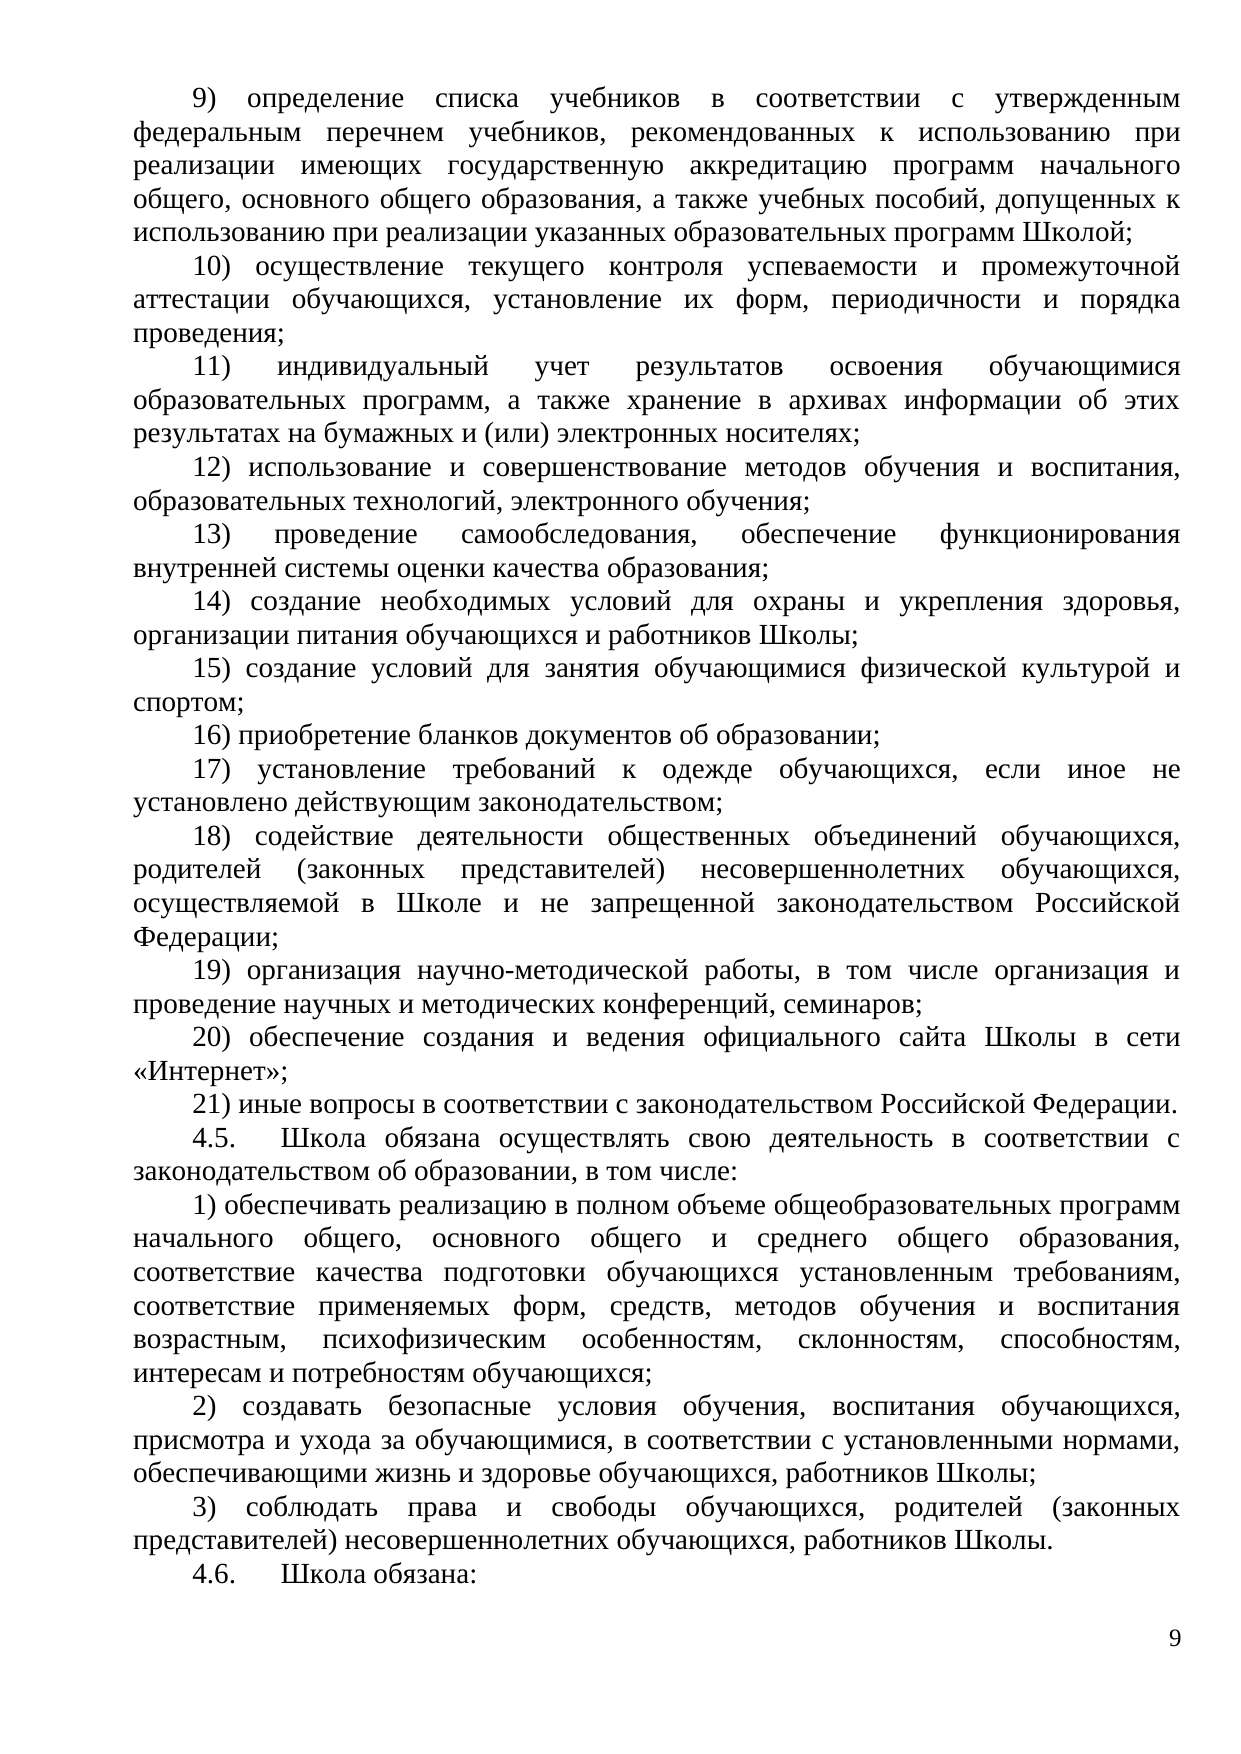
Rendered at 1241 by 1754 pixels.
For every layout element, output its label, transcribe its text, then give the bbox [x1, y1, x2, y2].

list Школа обязана осуществлять свою деятельность в соответствии с законодательством об образовании, в том числе: [133, 1120, 1181, 1187]
text 18) содействие деятельности общественных объединений обучающихся, родителей (законных представителей) несовершеннолетних обучающихся, осуществляемой в Школе и не запрещенной законодательством Российской Федерации; [133, 818, 1181, 952]
text 21) иные вопросы в соответствии с законодательством Российской Федерации. [133, 1086, 1181, 1120]
text 12) использование и совершенствование методов обучения и воспитания, образовательных технологий, электронного обучения; [133, 449, 1181, 516]
text 16) приобретение бланков документов об образовании; [133, 717, 1181, 751]
text 2) создавать безопасные условия обучения, воспитания обучающихся, присмотра и ухода за обучающимися, в соответствии с установленными нормами, обеспечивающими жизнь и здоровье обучающихся, работников Школы; [133, 1388, 1181, 1489]
text 9) определение списка учебников в соответствии с утвержденным федеральным перечнем учебников, рекомендованных к использованию при реализации имеющих государственную аккредитацию программ начального общего, основного общего образования, а также учебных пособий, допущенных к использованию при реализации указанных образовательных программ Школой; [133, 80, 1181, 248]
text 19) организация научно-методической работы, в том числе организация и проведение научных и методических конференций, семинаров; [133, 952, 1181, 1019]
text 15) создание условий для занятия обучающимися физической культурой и спортом; [133, 650, 1181, 717]
text 11) индивидуальный учет результатов освоения обучающимися образовательных программ, а также хранение в архивах информации об этих результатах на бумажных и (или) электронных носителях; [133, 348, 1181, 449]
text 3) соблюдать права и свободы обучающихся, родителей (законных представителей) несовершеннолетних обучающихся, работников Школы. [133, 1489, 1181, 1556]
text 14) создание необходимых условий для охраны и укрепления здоровья, организации питания обучающихся и работников Школы; [133, 583, 1181, 650]
text 10) осуществление текущего контроля успеваемости и промежуточной аттестации обучающихся, установление их форм, периодичности и порядка проведения; [133, 248, 1181, 348]
text 13) проведение самообследования, обеспечение функционирования внутренней системы оценки качества образования; [133, 516, 1181, 583]
text 17) установление требований к одежде обучающихся, если иное не установлено действующим законодательством; [133, 751, 1181, 818]
text 20) обеспечение создания и ведения официального сайта Школы в сети «Интернет»; [133, 1019, 1181, 1086]
text 1) обеспечивать реализацию в полном объеме общеобразовательных программ начального общего, основного общего и среднего общего образования, соответствие качества подготовки обучающихся установленным требованиям, соответствие применяемых форм, средств, методов обучения и воспитания возрастным, психофизическим особенностям, склонностям, способностям, интересам и потребностям обучающихся; [133, 1187, 1181, 1388]
list Школа обязана: [133, 1556, 1181, 1589]
